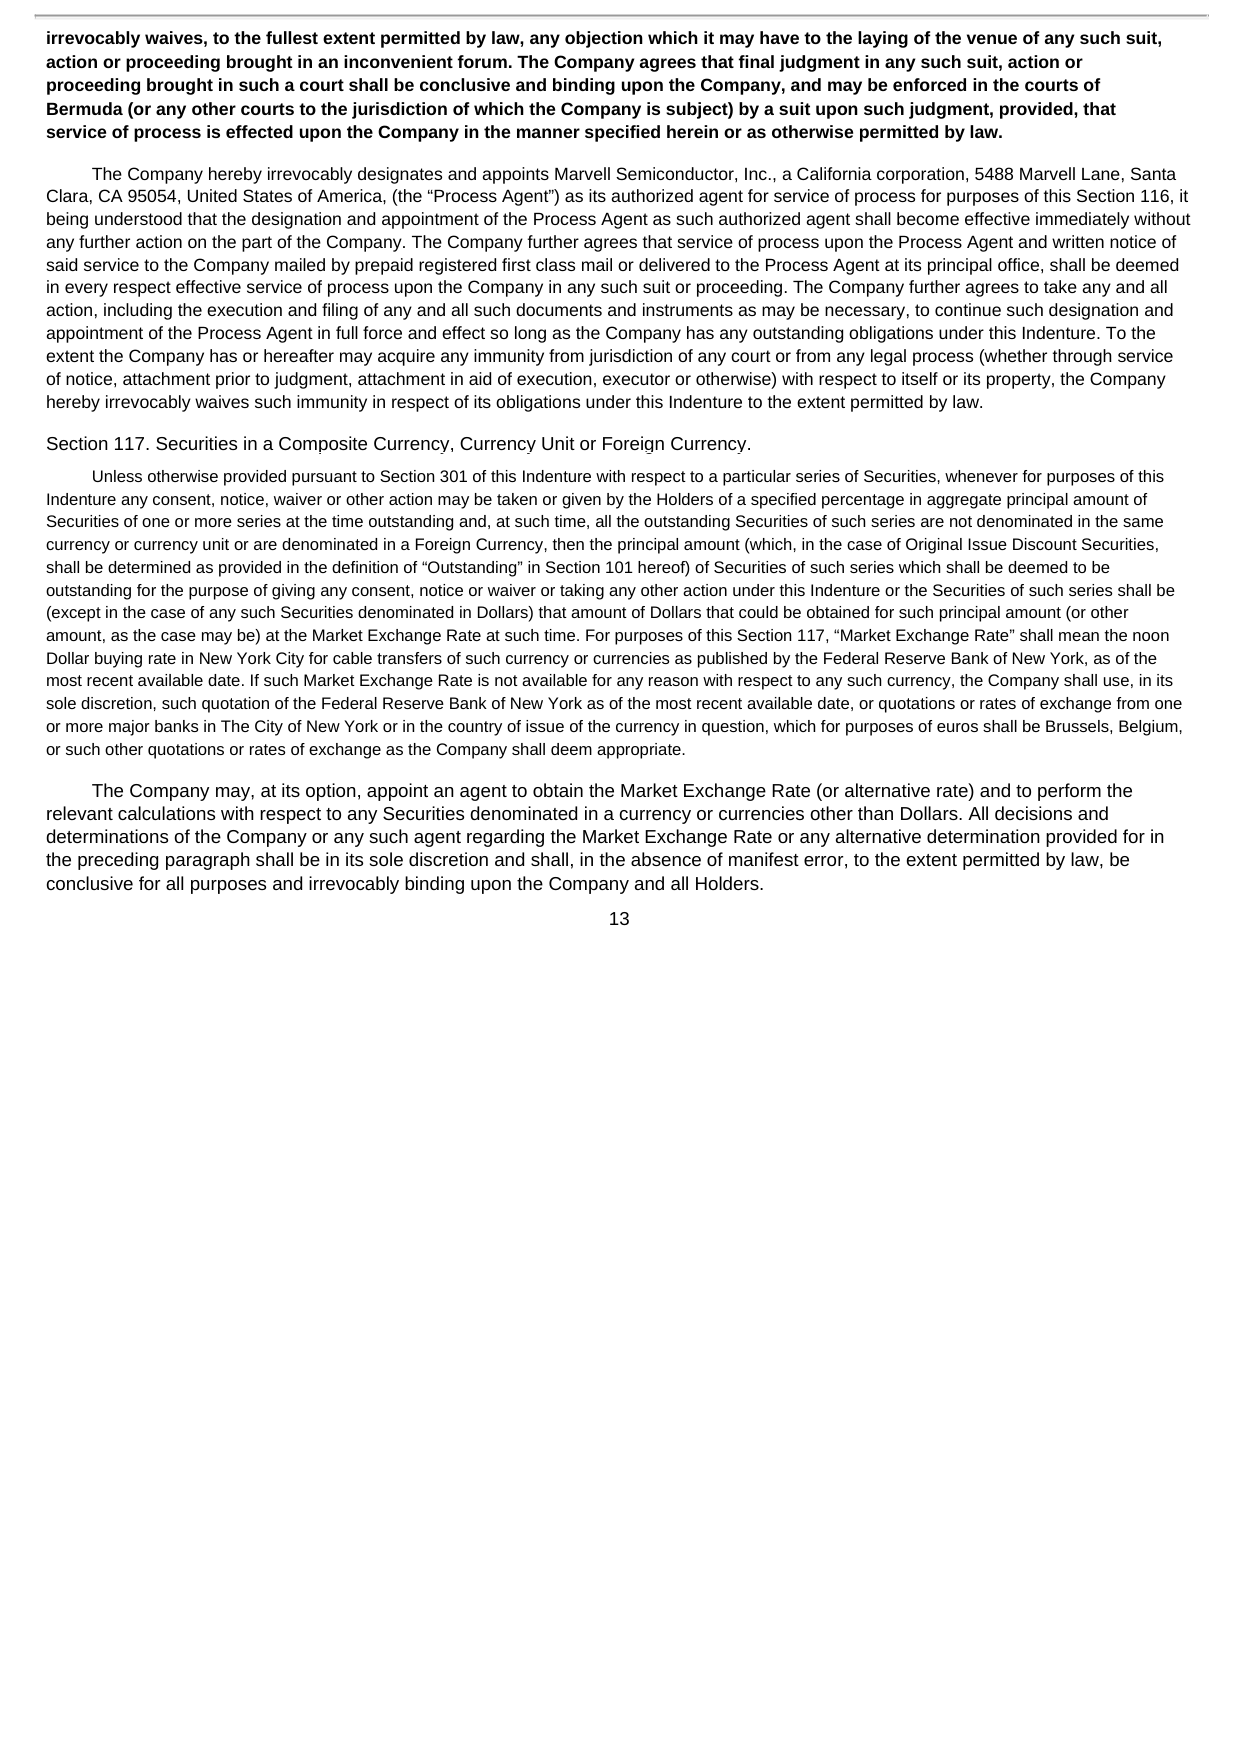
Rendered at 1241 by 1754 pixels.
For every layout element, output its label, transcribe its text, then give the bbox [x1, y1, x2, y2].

text 13 [46, 908, 1192, 929]
text The Company may, at its option, appoint an agent to obtain the Market Exchange Rate (or alternative rate) and to perform the relevant calculations with respect to any Securities denominated in a currency or currencies other than Dollars. All decisions and determinations of the Company or any such agent regarding the Market Exchange Rate or any alternative determination provided for in the preceding paragraph shall be in its sole discretion and shall, in the absence of manifest error, to the extent permitted by law, be conclusive for all purposes and irrevocably binding upon the Company and all Holders. [46, 780, 1192, 894]
text The Company hereby irrevocably designates and appoints Marvell Semiconductor, Inc., a California corporation, 5488 Marvell Lane, Santa Clara, CA 95054, United States of America, (the “Process Agent”) as its authorized agent for service of process for purposes of this Section 116, it being understood that the designation and appointment of the Process Agent as such authorized agent shall become effective immediately without any further action on the part of the Company. The Company further agrees that service of process upon the Process Agent and written notice of said service to the Company mailed by prepaid registered first class mail or delivered to the Process Agent at its principal office, shall be deemed in every respect effective service of process upon the Company in any such suit or proceeding. The Company further agrees to take any and all action, including the execution and filing of any and all such documents and instruments as may be necessary, to continue such designation and appointment of the Process Agent in full force and effect so long as the Company has any outstanding obligations under this Indenture. To the extent the Company has or hereafter may acquire any immunity from jurisdiction of any court or from any legal process (whether through service of notice, attachment prior to judgment, attachment in aid of execution, executor or otherwise) with respect to itself or its property, the Company hereby irrevocably waives such immunity in respect of its obligations under this Indenture to the extent permitted by law. [46, 163, 1192, 412]
text Section 117. Securities in a Composite Currency, Currency Unit or Foreign Currency. [46, 433, 1192, 455]
text Unless otherwise provided pursuant to Section 301 of this Indenture with respect to a particular series of Securities, whenever for purposes of this Indenture any consent, notice, waiver or other action may be taken or given by the Holders of a specified percentage in aggregate principal amount of Securities of one or more series at the time outstanding and, at such time, all the outstanding Securities of such series are not denominated in the same currency or currency unit or are denominated in a Foreign Currency, then the principal amount (which, in the case of Original Issue Discount Securities, shall be determined as provided in the definition of “Outstanding” in Section 101 hereof) of Securities of such series which shall be deemed to be outstanding for the purpose of giving any consent, notice or waiver or taking any other action under this Indenture or the Securities of such series shall be (except in the case of any such Securities denominated in Dollars) that amount of Dollars that could be obtained for such principal amount (or other amount, as the case may be) at the Market Exchange Rate at such time. For purposes of this Section 117, “Market Exchange Rate” shall mean the noon Dollar buying rate in New York City for cable transfers of such currency or currencies as published by the Federal Reserve Bank of New York, as of the most recent available date. If such Market Exchange Rate is not available for any reason with respect to any such currency, the Company shall use, in its sole discretion, such quotation of the Federal Reserve Bank of New York as of the most recent available date, or quotations or rates of exchange from one or more major banks in The City of New York or in the country of issue of the currency in question, which for purposes of euros shall be Brussels, Belgium, or such other quotations or rates of exchange as the Company shall deem appropriate. [46, 467, 1190, 758]
picture [32, 14, 1209, 21]
text irrevocably waives, to the fullest extent permitted by law, any objection which it may have to the laying of the venue of any such suit, action or proceeding brought in an inconvenient forum. The Company agrees that final judgment in any such suit, action or proceeding brought in such a court shall be conclusive and binding upon the Company, and may be enforced in the courts of Bermuda (or any other courts to the jurisdiction of which the Company is subject) by a suit upon such judgment, provided, that service of process is effected upon the Company in the manner specified herein or as otherwise permitted by law. [46, 28, 1182, 142]
